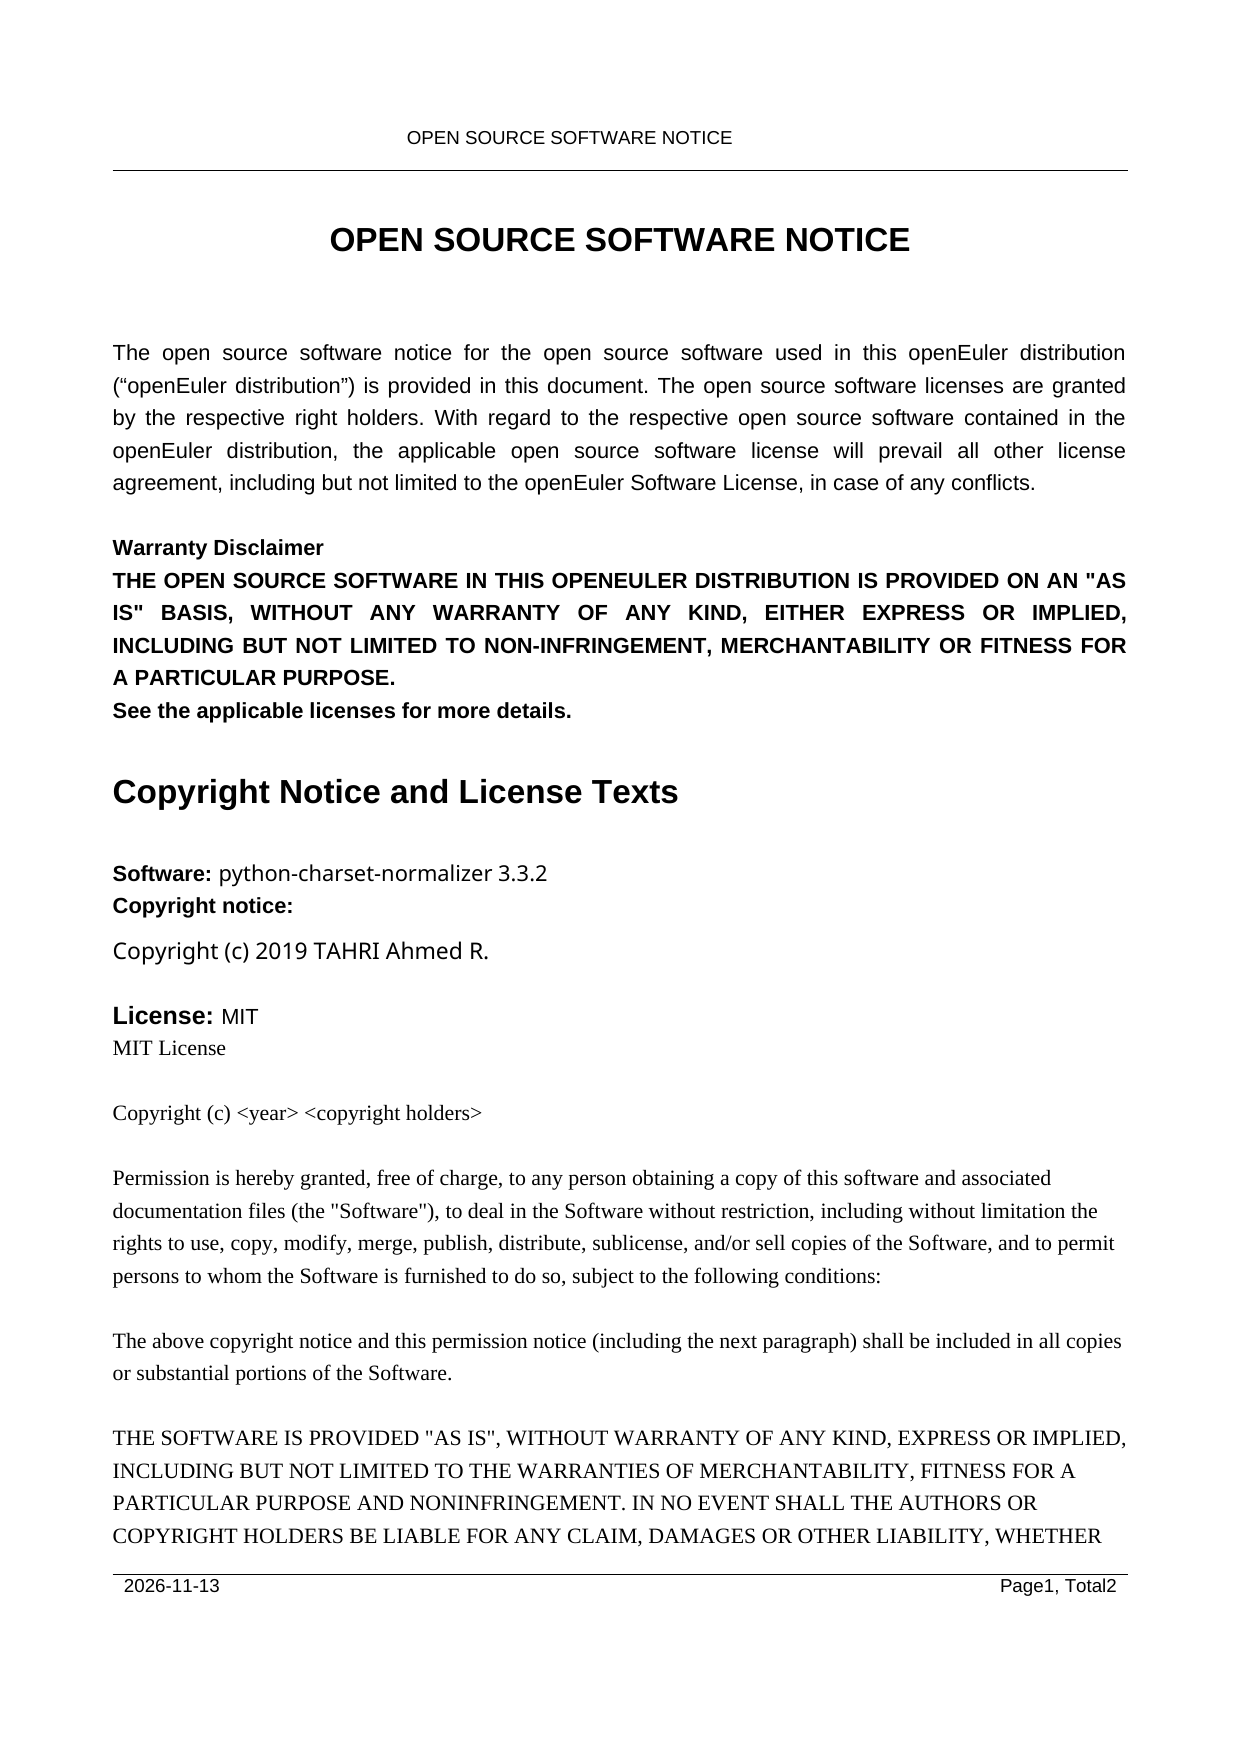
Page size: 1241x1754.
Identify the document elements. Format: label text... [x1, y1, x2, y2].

text THE OPEN SOURCE SOFTWARE IN THIS OPENEULER DISTRIBUTION IS PROVIDED ON AN "AS IS" BASIS, WITHOUT ANY WARRANTY OF ANY KIND, EITHER EXPRESS OR IMPLIED, INCLUDING BUT NOT LIMITED TO NON-INFRINGEMENT, MERCHANTABILITY OR FITNESS FOR A PARTICULAR PURPOSE. See the applicable licenses for more details. [112, 564, 1128, 726]
text Copyright Notice and License Texts [112, 759, 1128, 824]
title Software: python-charset-normalizer 3.3.2 [112, 856, 1128, 889]
text License: MIT [112, 999, 1128, 1031]
text Copyright (c) 2019 TAHRI Ahmed R. [112, 934, 1128, 999]
text Warranty Disclaimer [112, 531, 1128, 564]
text The open source software notice for the open source software used in this openEuler distribution (“openEuler distribution”) is provided in this document. The open source software licenses are granted by the respective right holders. With regard to the respective open source software contained in the openEuler distribution, the applicable open source software license will prevail all other license agreement, including but not limited to the openEuler Software License, in case of any conflicts. [112, 336, 1128, 499]
text Copyright notice: [112, 889, 1128, 921]
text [112, 1031, 1128, 1551]
text OPEN SOURCE SOFTWARE NOTICE [112, 206, 1128, 271]
